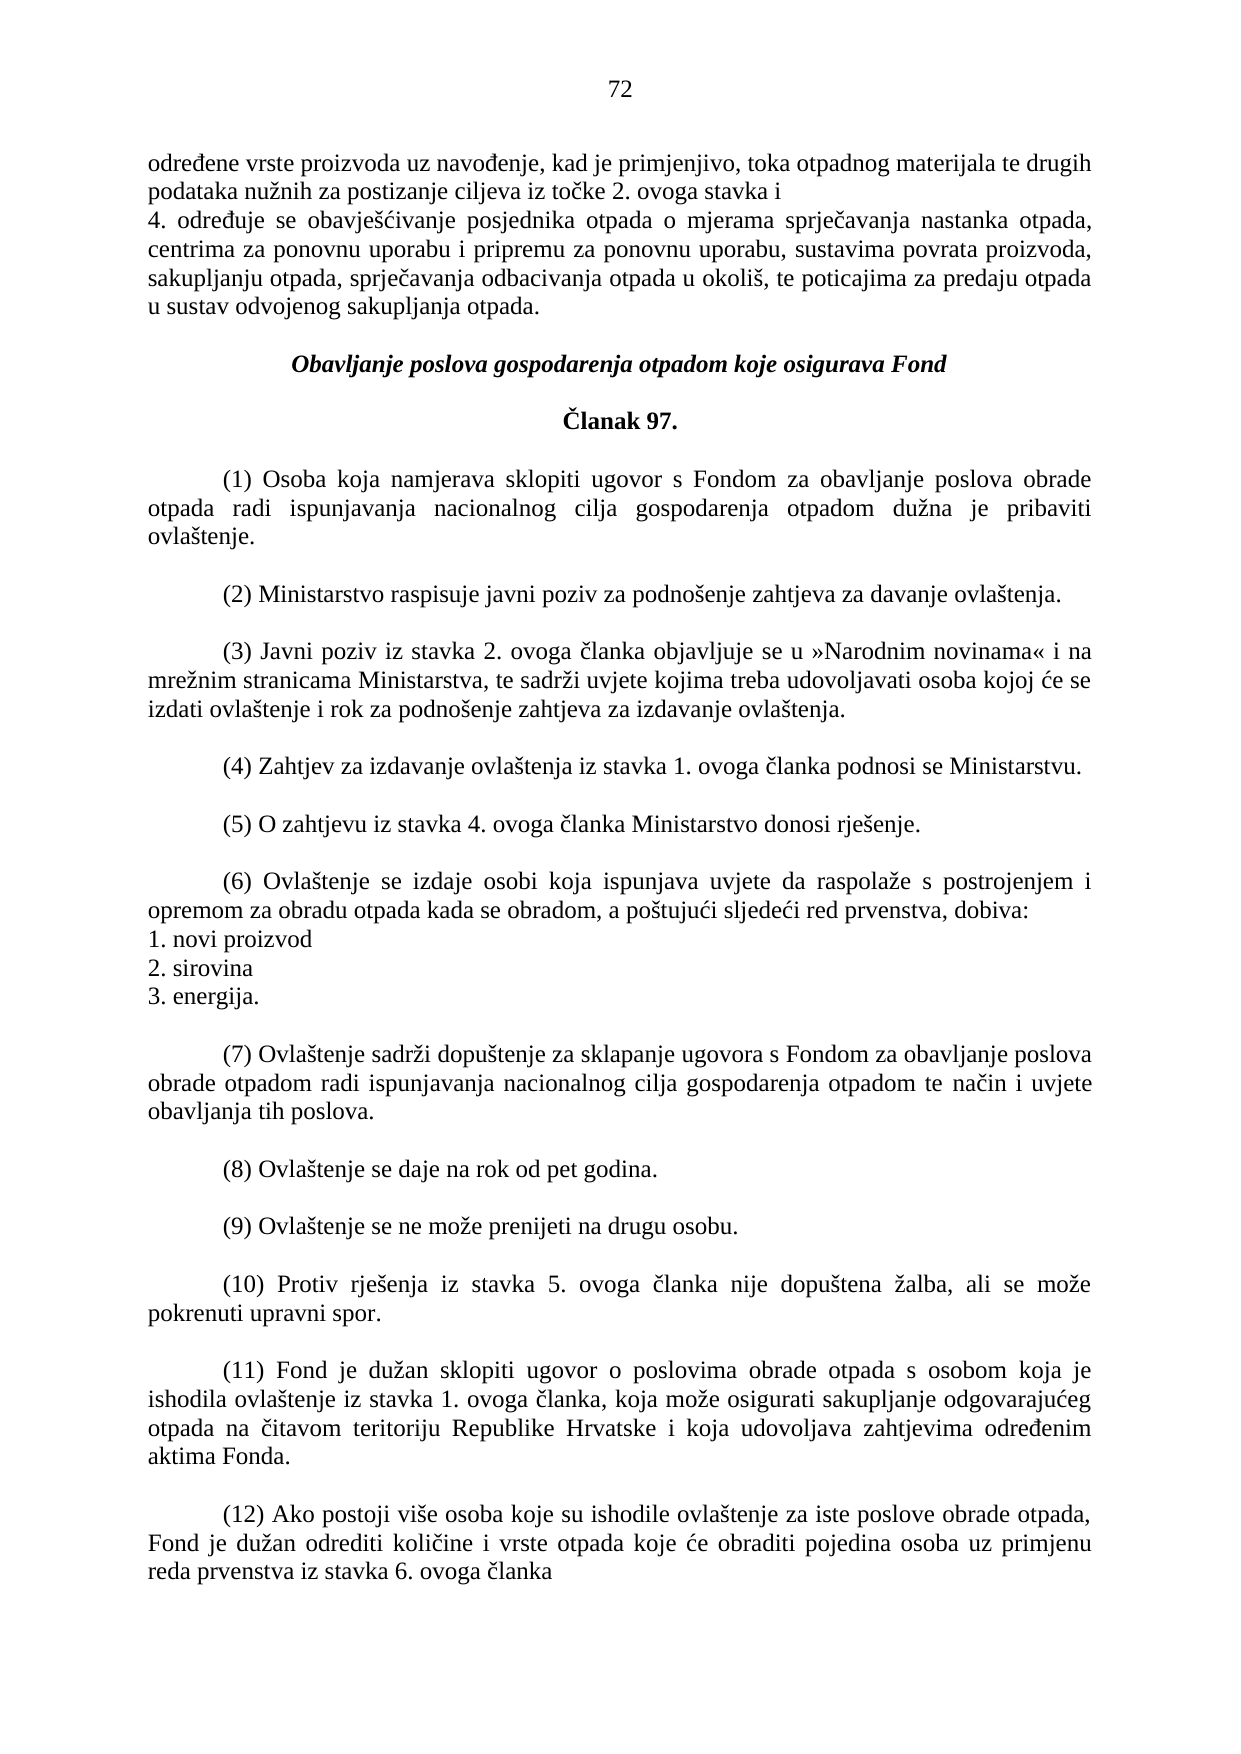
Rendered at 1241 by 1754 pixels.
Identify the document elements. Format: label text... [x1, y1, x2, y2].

text (4) Zahtjev za izdavanje ovlaštenja iz stavka 1. ovoga članka podnosi se Ministarstvu. [148, 751, 1093, 780]
text (6) Ovlaštenje se izdaje osobi koja ispunjava uvjete da raspolaže s postrojenjem i opremom za obradu otpada kada se obradom, a poštujući sljedeći red prvenstva, dobiva: [148, 866, 1093, 924]
text 3. energija. [148, 981, 1093, 1010]
text (2) Ministarstvo raspisuje javni poziv za podnošenje zahtjeva za davanje ovlaštenja. [148, 579, 1093, 608]
text (10) Protiv rješenja iz stavka 5. ovoga članka nije dopuštena žalba, ali se može pokrenuti upravni spor. [148, 1269, 1093, 1326]
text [148, 148, 1093, 205]
text (12) Ako postoji više osoba koje su ishodile ovlaštenje za iste poslove obrade otpada, Fond je dužan odrediti količine i vrste otpada koje će obraditi pojedina osoba uz primjenu reda prvenstva iz stavka 6. ovoga članka [148, 1499, 1093, 1585]
text Obavljanje poslova gospodarenja otpadom koje osigurava Fond [148, 349, 1093, 378]
text (11) Fond je dužan sklopiti ugovor o poslovima obrade otpada s osobom koja je ishodila ovlaštenje iz stavka 1. ovoga članka, koja može osigurati sakupljanje odgovarajućeg otpada na čitavom teritoriju Republike Hrvatske i koja udovoljava zahtjevima određenim aktima Fonda. [148, 1355, 1093, 1470]
text Članak 97. [148, 406, 1093, 435]
text 2. sirovina [148, 953, 1093, 981]
text 1. novi proizvod [148, 924, 1093, 953]
text (8) Ovlaštenje se daje na rok od pet godina. [148, 1154, 1093, 1183]
text (3) Javni poziv iz stavka 2. ovoga članka objavljuje se u »Narodnim novinama« i na mrežnim stranicama Ministarstva, te sadrži uvjete kojima treba udovoljavati osoba kojoj će se izdati ovlaštenje i rok za podnošenje zahtjeva za izdavanje ovlaštenja. [148, 636, 1093, 723]
text (9) Ovlaštenje se ne može prenijeti na drugu osobu. [148, 1211, 1093, 1240]
text (1) Osoba koja namjerava sklopiti ugovor s Fondom za obavljanje poslova obrade otpada radi ispunjavanja nacionalnog cilja gospodarenja otpadom dužna je pribaviti ovlaštenje. [148, 464, 1093, 550]
text (7) Ovlaštenje sadrži dopuštenje za sklapanje ugovora s Fondom za obavljanje poslova obrade otpadom radi ispunjavanja nacionalnog cilja gospodarenja otpadom te način i uvjete obavljanja tih poslova. [148, 1039, 1093, 1125]
text (5) O zahtjevu iz stavka 4. ovoga članka Ministarstvo donosi rješenje. [148, 809, 1093, 838]
text 4. određuje se obavješćivanje posjednika otpada o mjerama sprječavanja nastanka otpada, centrima za ponovnu uporabu i pripremu za ponovnu uporabu, sustavima povrata proizvoda, sakupljanju otpada, sprječavanja odbacivanja otpada u okoliš, te poticajima za predaju otpada u sustav odvojenog sakupljanja otpada. [148, 205, 1093, 320]
